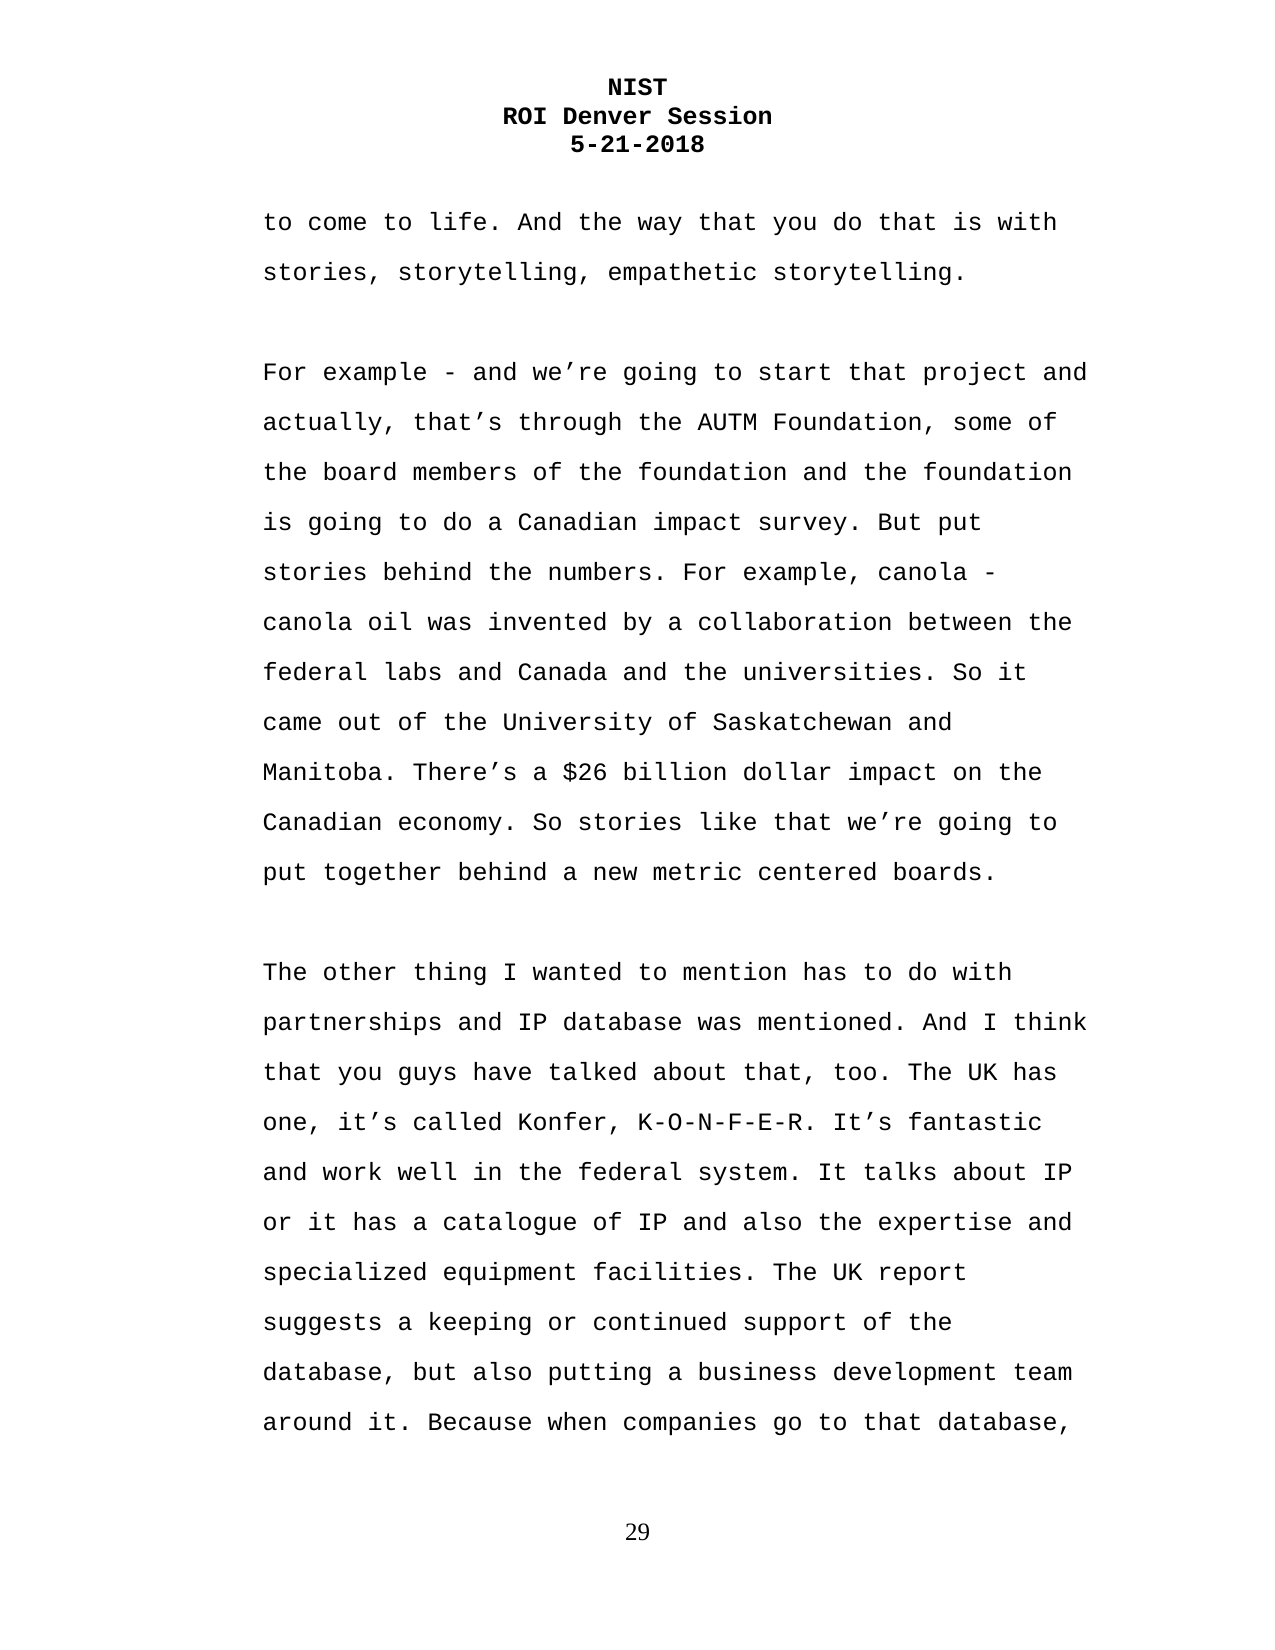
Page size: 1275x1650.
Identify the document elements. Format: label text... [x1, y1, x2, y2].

text For example - and we’re going to start that project and actually, that’s through the AUTM Foundation, some of the board members of the foundation and the foundation is going to do a Canadian impact survey. But put stories behind the numbers. For example, canola - canola oil was invented by a collaboration between the federal labs and Canada and the universities. So it came out of the University of Saskatchewan and Manitoba. There’s a $26 billion dollar impact on the Canadian economy. So stories like that we’re going to put together behind a new metric centered boards. [262, 338, 1087, 888]
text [262, 938, 1087, 1438]
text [262, 188, 1087, 288]
